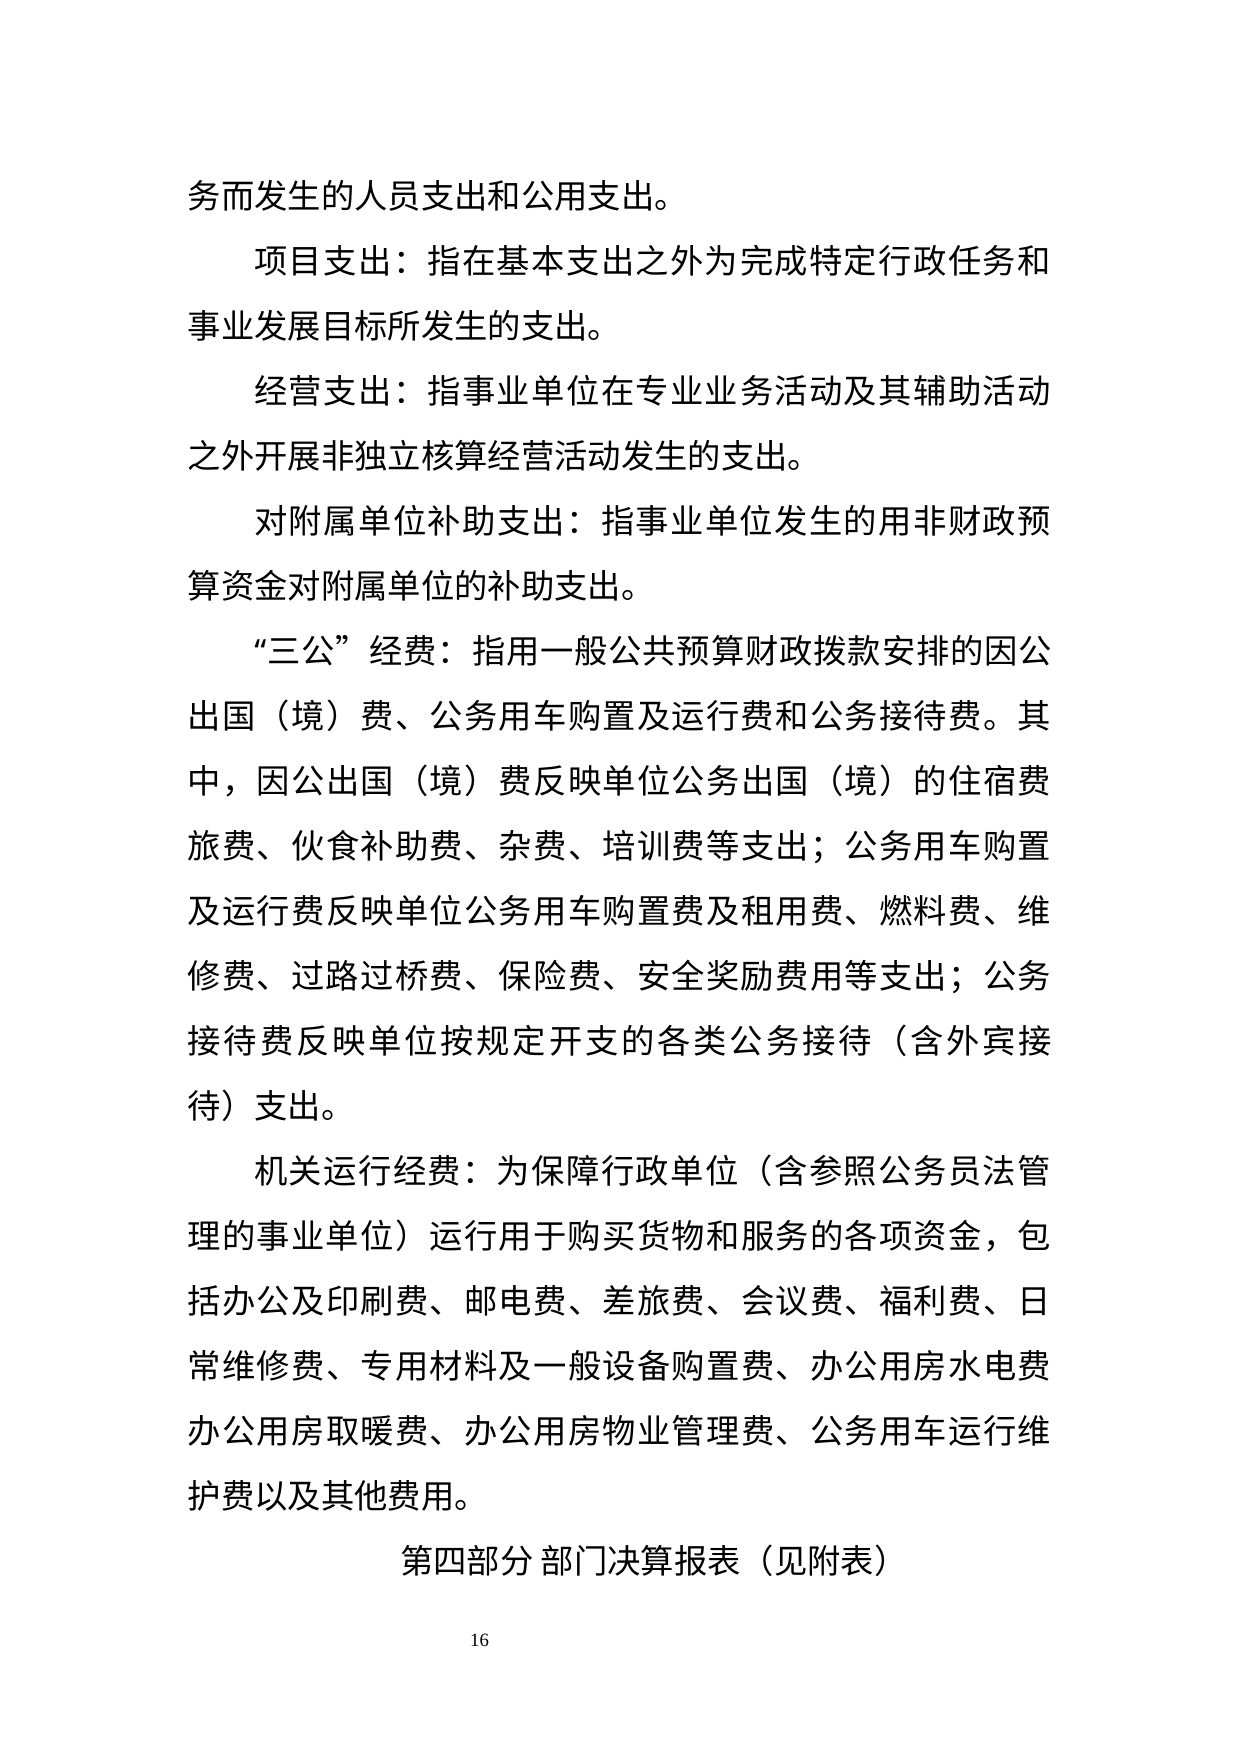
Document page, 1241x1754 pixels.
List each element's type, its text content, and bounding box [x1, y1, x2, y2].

text 经营支出：指事业单位在专业业务活动及其辅助活动之外开展非独立核算经营活动发生的支出。 [187, 357, 1053, 487]
text 项目支出：指在基本支出之外为完成特定行政任务和事业发展目标所发生的支出。 [187, 227, 1053, 357]
text 对附属单位补助支出：指事业单位发生的用非财政预算资金对附属单位的补助支出。 [187, 487, 1053, 617]
text 第四部分 部门决算报表（见附表） [187, 1527, 1053, 1592]
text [187, 162, 1053, 227]
text “三公”经费：指用一般公共预算财政拨款安排的因公出国（境）费、公务用车购置及运行费和公务接待费。其中，因公出国（境）费反映单位公务出国（境）的住宿费、旅费、伙食补助费、杂费、培训费等支出；公务用车购置及运行费反映单位公务用车购置费及租用费、燃料费、维修费、过路过桥费、保险费、安全奖励费用等支出；公务接待费反映单位按规定开支的各类公务接待（含外宾接待）支出。 [187, 617, 1053, 1137]
text 机关运行经费：为保障行政单位（含参照公务员法管理的事业单位）运行用于购买货物和服务的各项资金，包括办公及印刷费、邮电费、差旅费、会议费、福利费、日常维修费、专用材料及一般设备购置费、办公用房水电费、办公用房取暖费、办公用房物业管理费、公务用车运行维护费以及其他费用。 [187, 1137, 1053, 1527]
